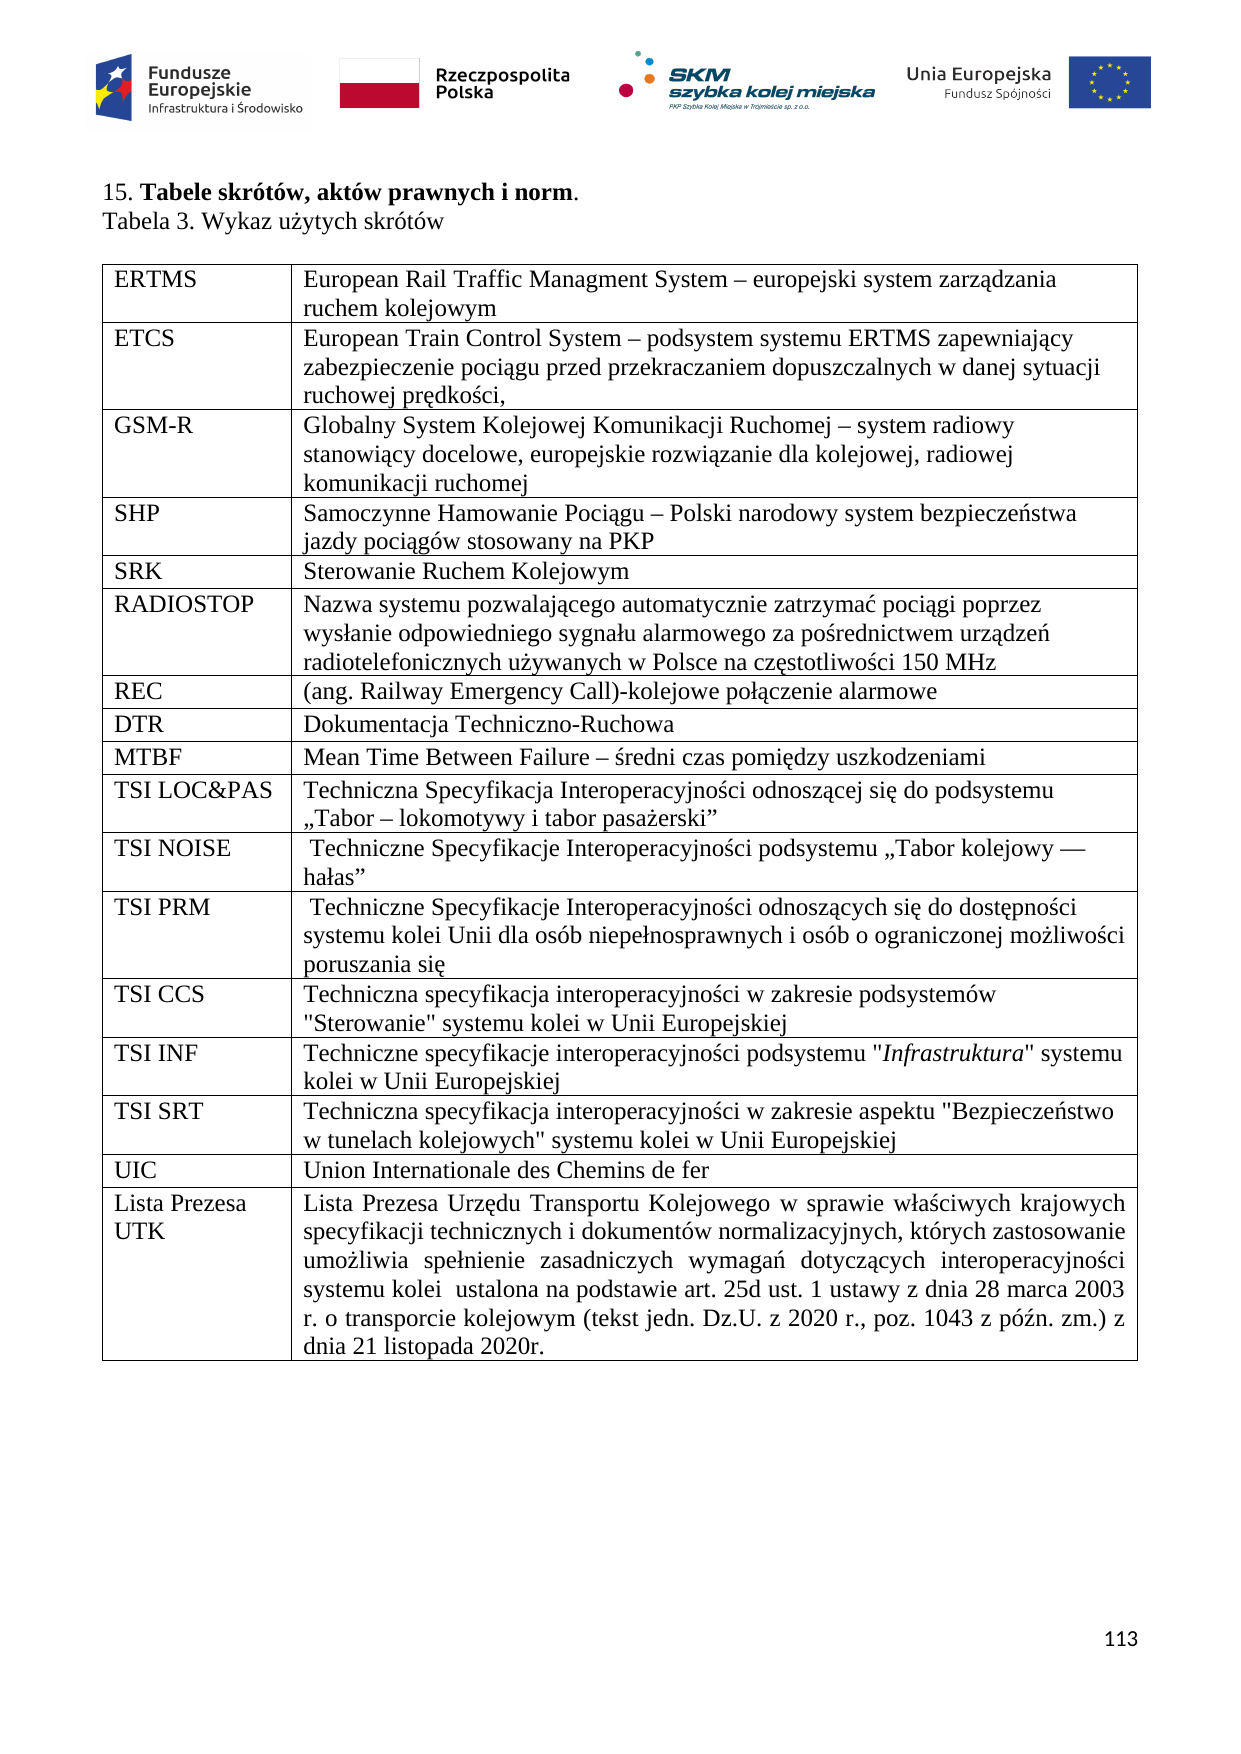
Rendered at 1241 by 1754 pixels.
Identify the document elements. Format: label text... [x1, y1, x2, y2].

table_cell REC [103, 676, 291, 708]
table_cell MTBF [103, 742, 291, 774]
table_cell RADIOSTOP [103, 589, 291, 675]
table_cell ETCS [103, 323, 291, 409]
picture [322, 41, 587, 125]
text Tabela 3. Wykaz użytych skrótów [102, 206, 1138, 235]
table_cell Sterowanie Ruchem Kolejowym [292, 556, 1137, 588]
table_cell UIC [103, 1155, 291, 1187]
table_cell TSI NOISE [103, 833, 291, 891]
table_cell Union Internationale des Chemins de fer [292, 1155, 1137, 1187]
table_cell Dokumentacja Techniczno-Ruchowa [292, 709, 1137, 741]
table_cell Nazwa systemu pozwalającego automatycznie zatrzymać pociągi poprzez wysłanie odpowiedniego sygnału alarmowego za pośrednictwem urządzeń radiotelefonicznych używanych w Polsce na częstotliwości 150 MHz [292, 589, 1137, 675]
table_cell TSI CCS [103, 979, 291, 1037]
table_cell Lista Prezesa Urzędu Transportu Kolejowego w sprawie właściwych krajowych specyfikacji technicznych i dokumentów normalizacyjnych, których zastosowanie umożliwia spełnienie zasadniczych wymagań dotyczących interoperacyjności systemu kolei ustalona na podstawie art. 25d ust. 1 ustawy z dnia 28 marca 2003 r. o transporcie kolejowym (tekst jedn. Dz.U. z 2020 r., poz. 1043 z późn. zm.) z dnia 21 listopada 2020r. [292, 1188, 1137, 1360]
table_cell TSI PRM [103, 892, 291, 978]
table_cell Techniczna specyfikacja interoperacyjności w zakresie aspektu "Bezpieczeństwo w tunelach kolejowych" systemu kolei w Unii Europejskiej [292, 1096, 1137, 1154]
table_cell Techniczne Specyfikacje Interoperacyjności podsystemu „Tabor kolejowy — hałas” [292, 833, 1137, 891]
table_cell DTR [103, 709, 291, 741]
table_cell Techniczna Specyfikacja Interoperacyjności odnoszącej się do podsystemu „Tabor – lokomotywy i tabor pasażerski” [292, 775, 1137, 832]
table_cell TSI LOC&PAS [103, 775, 291, 832]
table_cell Globalny System Kolejowej Komunikacji Ruchomej – system radiowy stanowiący docelowe, europejskie rozwiązanie dla kolejowej, radiowej komunikacji ruchomej [292, 410, 1137, 497]
table_cell European Train Control System – podsystem systemu ERTMS zapewniający zabezpieczenie pociągu przed przekraczaniem dopuszczalnych w danej sytuacji ruchowej prędkości, [292, 323, 1137, 409]
table_cell SRK [103, 556, 291, 588]
table_cell Mean Time Between Failure – średni czas pomiędzy uszkodzeniami [292, 742, 1137, 774]
list Tabele skrótów, aktów prawnych i norm. [102, 177, 1138, 206]
table_cell Techniczne specyfikacje interoperacyjności podsystemu "Infrastruktura" systemu kolei w Unii Europejskiej [292, 1038, 1137, 1095]
table_header European Rail Traffic Managment System – europejski system zarządzania ruchem kolejowym [292, 265, 1137, 322]
picture [85, 51, 311, 133]
picture [619, 51, 875, 110]
table_cell GSM-R [103, 410, 291, 497]
table_cell Techniczne Specyfikacje Interoperacyjności odnoszących się do dostępności systemu kolei Unii dla osób niepełnosprawnych i osób o ograniczonej możliwości poruszania się [292, 892, 1137, 978]
table_cell TSI INF [103, 1038, 291, 1095]
table_cell SHP [103, 498, 291, 555]
table_cell TSI SRT [103, 1096, 291, 1154]
table_cell Samoczynne Hamowanie Pociągu – Polski narodowy system bezpieczeństwa jazdy pociągów stosowany na PKP [292, 498, 1137, 555]
picture [889, 24, 1169, 141]
table_cell (ang. Railway Emergency Call)-kolejowe połączenie alarmowe [292, 676, 1137, 708]
table_header ERTMS [103, 265, 291, 322]
table_cell Techniczna specyfikacja interoperacyjności w zakresie podsystemów "Sterowanie" systemu kolei w Unii Europejskiej [292, 979, 1137, 1037]
table_cell Lista Prezesa UTK [103, 1188, 291, 1360]
